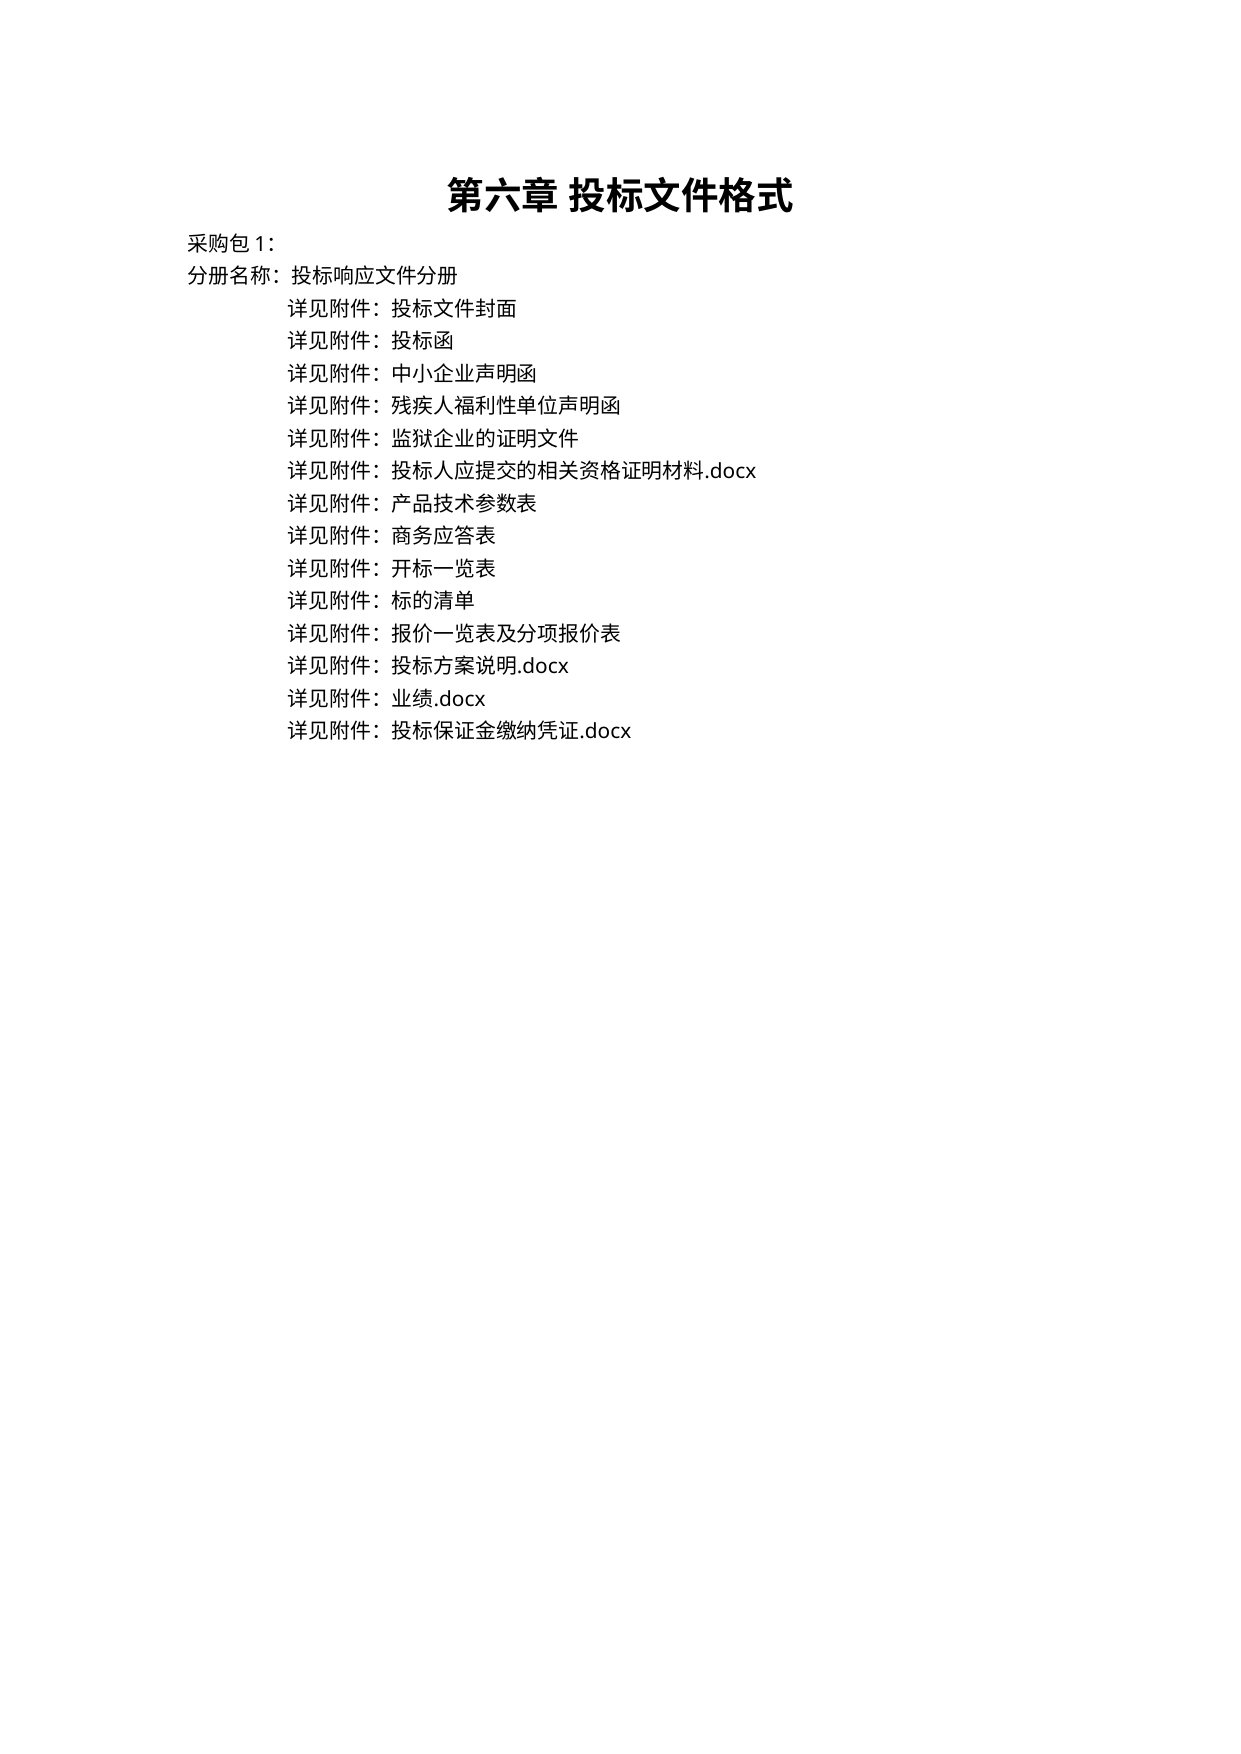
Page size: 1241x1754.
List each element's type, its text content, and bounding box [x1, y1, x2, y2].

text 详见附件：中小企业声明函 [187, 357, 1053, 389]
text 详见附件：商务应答表 [187, 519, 1053, 552]
text 详见附件：投标函 [187, 324, 1053, 357]
text 详见附件：投标方案说明.docx [187, 649, 1053, 682]
text 详见附件：报价一览表及分项报价表 [187, 617, 1053, 649]
text 采购包1： [187, 227, 1053, 259]
text 第六章 投标文件格式 [187, 162, 1053, 227]
text 详见附件：标的清单 [187, 584, 1053, 617]
text 详见附件：残疾人福利性单位声明函 [187, 389, 1053, 422]
text 详见附件：开标一览表 [187, 552, 1053, 584]
text 分册名称：投标响应文件分册 [187, 259, 1053, 292]
text 详见附件：产品技术参数表 [187, 487, 1053, 519]
text 详见附件：投标文件封面 [187, 292, 1053, 324]
text 详见附件：投标保证金缴纳凭证.docx [187, 714, 1053, 747]
text 详见附件：业绩.docx [187, 682, 1053, 714]
text 详见附件：投标人应提交的相关资格证明材料.docx [187, 454, 1053, 487]
text 详见附件：监狱企业的证明文件 [187, 422, 1053, 454]
